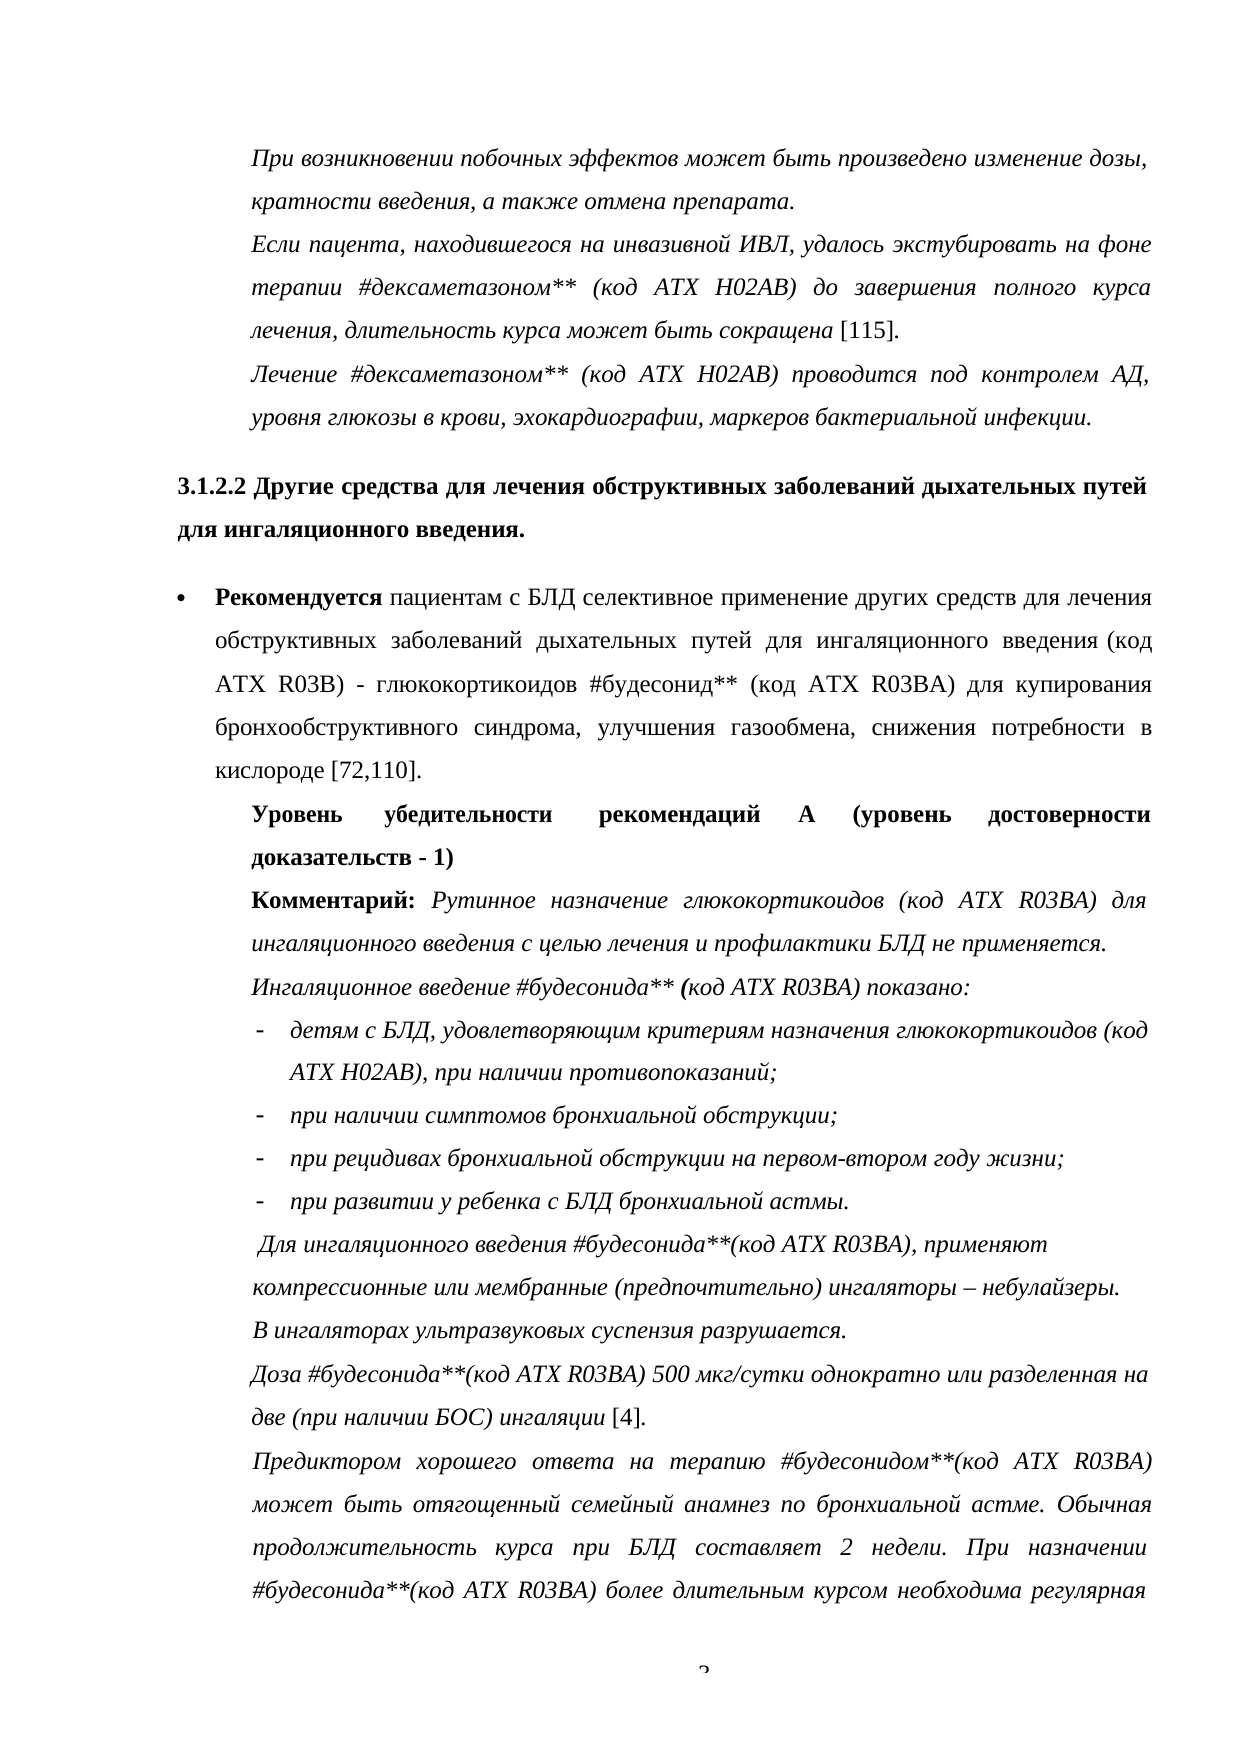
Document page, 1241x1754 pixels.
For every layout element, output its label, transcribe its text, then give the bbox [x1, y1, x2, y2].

text Лечение #дексаметазоном** (код АТХ H02AB) проводится под контролем АД, уровня глюкозы в крови, эхокардиографии, маркеров бактериальной инфекции. [251, 359, 1152, 431]
text Комментарий: Рутинное назначение глюкокортикоидов (код АТХ R03BA) для ингаляционного введения с целью лечения и профилактики БЛД не применяется. [251, 885, 1152, 957]
text Доза #будесонида**(код АТХ R03BA) 500 мкг/сутки однократно или разделенная на две (при наличии БОС) ингаляции [4]. [251, 1359, 1151, 1431]
text #будесонида**(код АТХ R03BA) более длительным курсом необходима регулярная [252, 1576, 1163, 1604]
subtitle Уровень убедительности рекомендаций А (уровень достоверности доказательств - 1) [251, 799, 1152, 871]
list при рецидивах бронхиальной обструкции на первом-втором году жизни; [252, 1143, 1163, 1174]
list детям с БЛД, удовлетворяющим критериям назначения глюкокортикоидов (код АТХ H02АВ), при наличии противопоказаний; [252, 1015, 1151, 1086]
list Рекомендуется пациентам с БЛД селективное применение других средств для лечения обструктивных заболеваний дыхательных путей для ингаляционного введения (код АТХ R03B) - глюкокортикоидов #будесонид** (код АТХ R03BA) для купирования бронхообструктивного синдрома, улучшения газообмена, снижения потребности в кислороде [72,110]. [177, 582, 1152, 784]
text Если пацента, находившегося на инвазивной ИВЛ, удалось экстубировать на фоне терапии #дексаметазоном** (код АТХ H02AB) до завершения полного курса лечения, длительность курса может быть сокращена [115]. [251, 229, 1152, 344]
list при наличии симптомов бронхиальной обструкции; [252, 1100, 1163, 1131]
text При возникновении побочных эффектов может быть произведено изменение дозы, кратности введения, а также отмена препарата. [251, 143, 1151, 215]
text Для ингаляционного введения #будесонида**(код АТХ R03BA), применяют компрессионные или мембранные (предпочтительно) ингаляторы – небулайзеры. В ингаляторах ультразвуковых суспензия разрушается. [252, 1229, 1127, 1344]
text Ингаляционное введение #будесонида** (код АТХ R03BA) показано: [251, 972, 1163, 1000]
text Предиктором хорошего ответа на терапию #будесонидом**(код АТХ R03BA) может быть отягощенный семейный анамнез по бронхиальной астме. Обычная продолжительность курса при БЛД составляет 2 недели. При назначении [252, 1446, 1152, 1561]
subtitle Другие средства для лечения обструктивных заболеваний дыхательных путей для ингаляционного введения. [177, 471, 1151, 543]
list при развитии у ребенка с БЛД бронхиальной астмы. [252, 1186, 1163, 1217]
